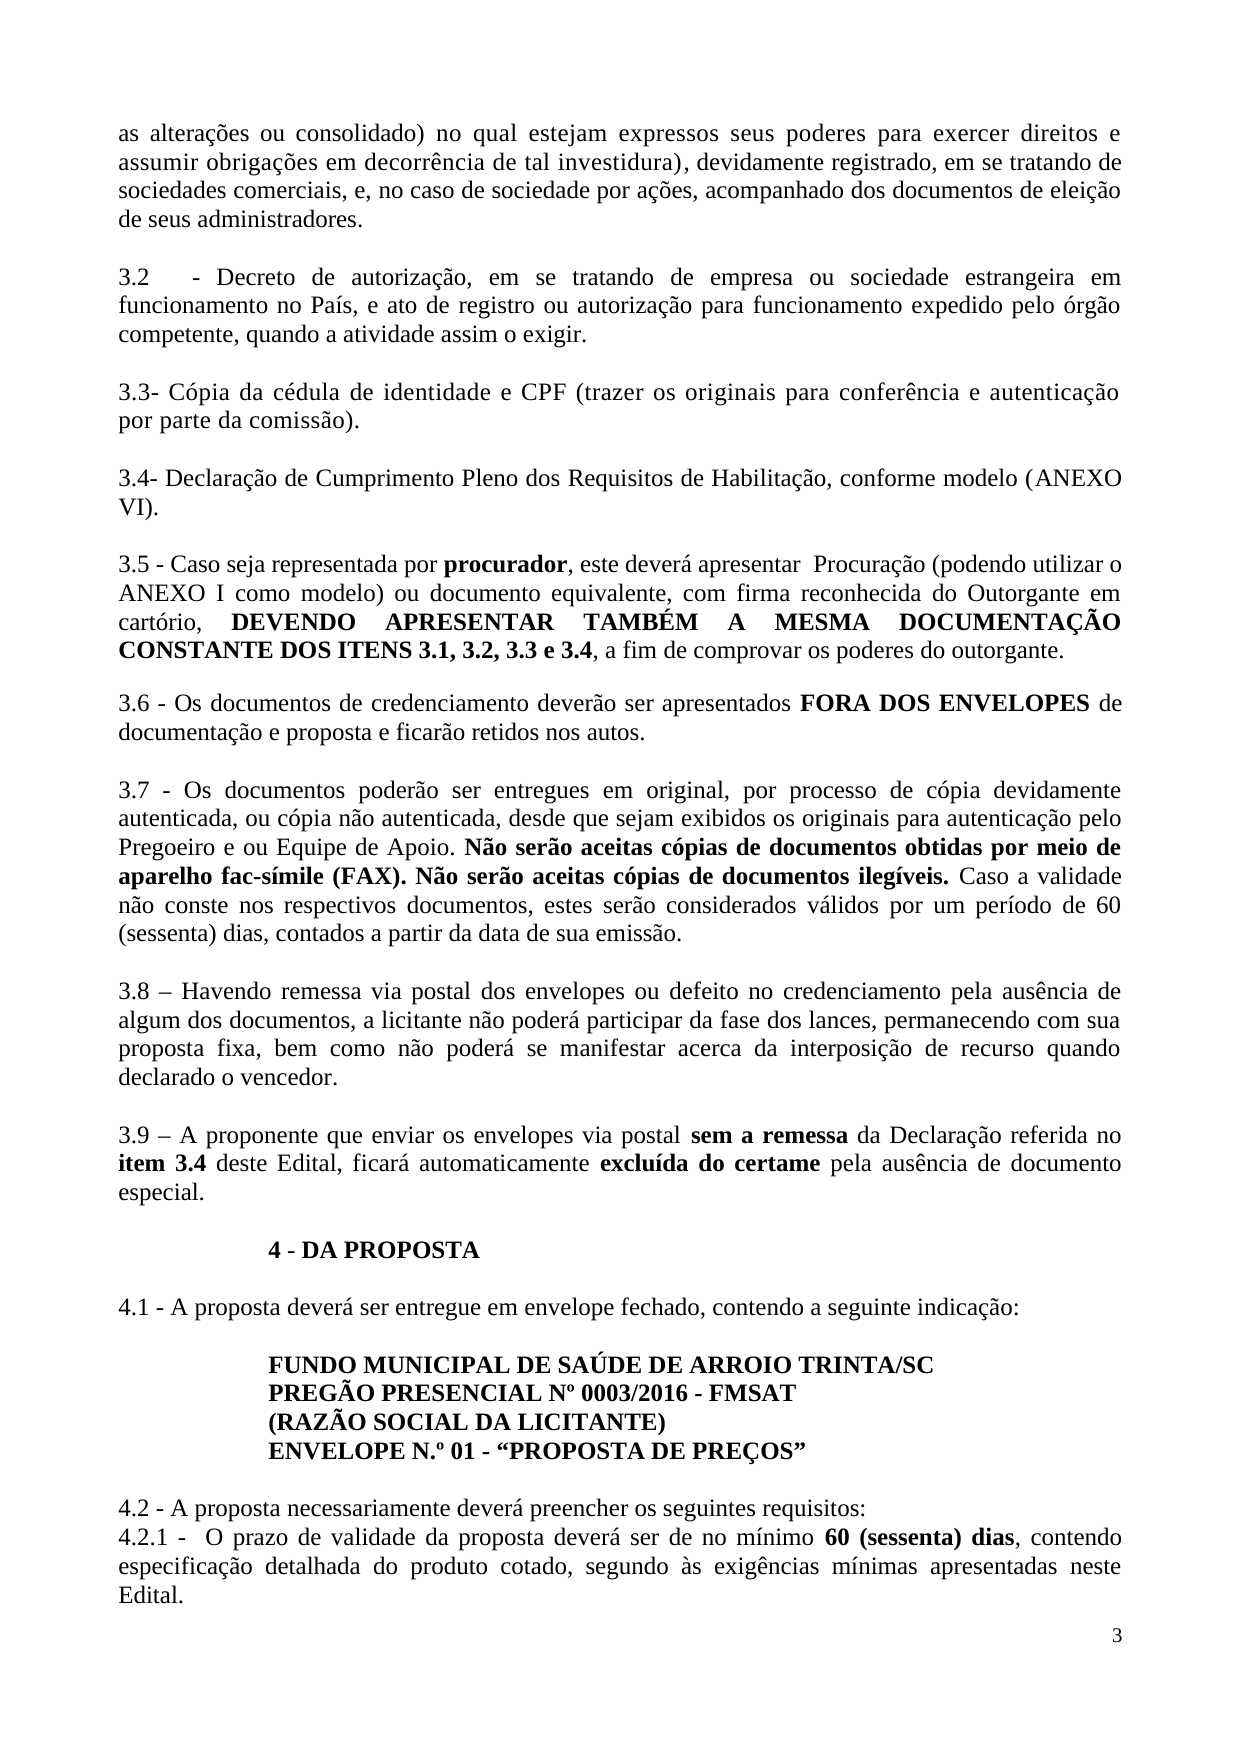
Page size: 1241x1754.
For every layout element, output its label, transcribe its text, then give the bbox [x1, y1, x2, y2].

list - Decreto de autorização, em se tratando de empresa ou sociedade estrangeira em funcionamento no País, e ato de registro ou autorização para funcionamento expedido pelo órgão competente, quando a atividade assim o exigir. [118, 262, 1122, 348]
text 4 - DA PROPOSTA [118, 1235, 1122, 1263]
text 3.8 – Havendo remessa via postal dos envelopes ou defeito no credenciamento pela ausência de algum dos documentos, a licitante não poderá participar da fase dos lances, permanecendo com sua proposta fixa, bem como não poderá se manifestar acerca da interposição de recurso quando declarado o vencedor. [118, 976, 1122, 1091]
text 3.7 - Os documentos poderão ser entregues em original, por processo de cópia devidamente autenticada, ou cópia não autenticada, desde que sejam exibidos os originais para autenticação pelo Pregoeiro e ou Equipe de Apoio. Não serão aceitas cópias de documentos obtidas por meio de aparelho fac-símile (FAX). Não serão aceitas cópias de documentos ilegíveis. Caso a validade não conste nos respectivos documentos, estes serão considerados válidos por um período de 60 (sessenta) dias, contados a partir da data de sua emissão. [118, 775, 1122, 947]
text 4.2.1 - O prazo de validade da proposta deverá ser de no mínimo 60 (sessenta) dias, contendo especificação detalhada do produto cotado, segundo às exigências mínimas apresentadas neste Edital. [118, 1522, 1122, 1608]
text 4.1 - A proposta deverá ser entregue em envelope fechado, contendo a seguinte indicação: [118, 1292, 1122, 1321]
text 3.6 - Os documentos de credenciamento deverão ser apresentados FORA DOS ENVELOPES de documentação e proposta e ficarão retidos nos autos. [118, 688, 1122, 746]
list 3.4- Declaração de Cumprimento Pleno dos Requisitos de Habilitação, conforme modelo (ANEXO VI). [118, 463, 1122, 521]
text ENVELOPE N.º 01 - “PROPOSTA DE PREÇOS” [118, 1436, 1122, 1465]
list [118, 118, 1122, 233]
list 3.3- Cópia da cédula de identidade e CPF (trazer os originais para conferência e autenticação por parte da comissão). [118, 377, 1122, 434]
text 3.5 - Caso seja representada por procurador, este deverá apresentar Procuração (podendo utilizar o ANEXO I como modelo) ou documento equivalente, com firma reconhecida do Outorgante em cartório, DEVENDO APRESENTAR TAMBÉM A MESMA DOCUMENTAÇÃO CONSTANTE DOS ITENS 3.1, 3.2, 3.3 e 3.4, a fim de comprovar os poderes do outorgante. [118, 549, 1122, 664]
text FUNDO MUNICIPAL DE SAÚDE DE ARROIO TRINTA/SC [118, 1350, 1122, 1378]
text (RAZÃO SOCIAL DA LICITANTE) [118, 1407, 1122, 1436]
text PREGÃO PRESENCIAL Nº 0003/2016 - FMSAT [118, 1378, 1122, 1407]
text 4.2 - A proposta necessariamente deverá preencher os seguintes requisitos: [118, 1493, 1122, 1522]
text 3.9 – A proponente que enviar os envelopes via postal sem a remessa da Declaração referida no item 3.4 deste Edital, ficará automaticamente excluída do certame pela ausência de documento especial. [118, 1120, 1122, 1206]
